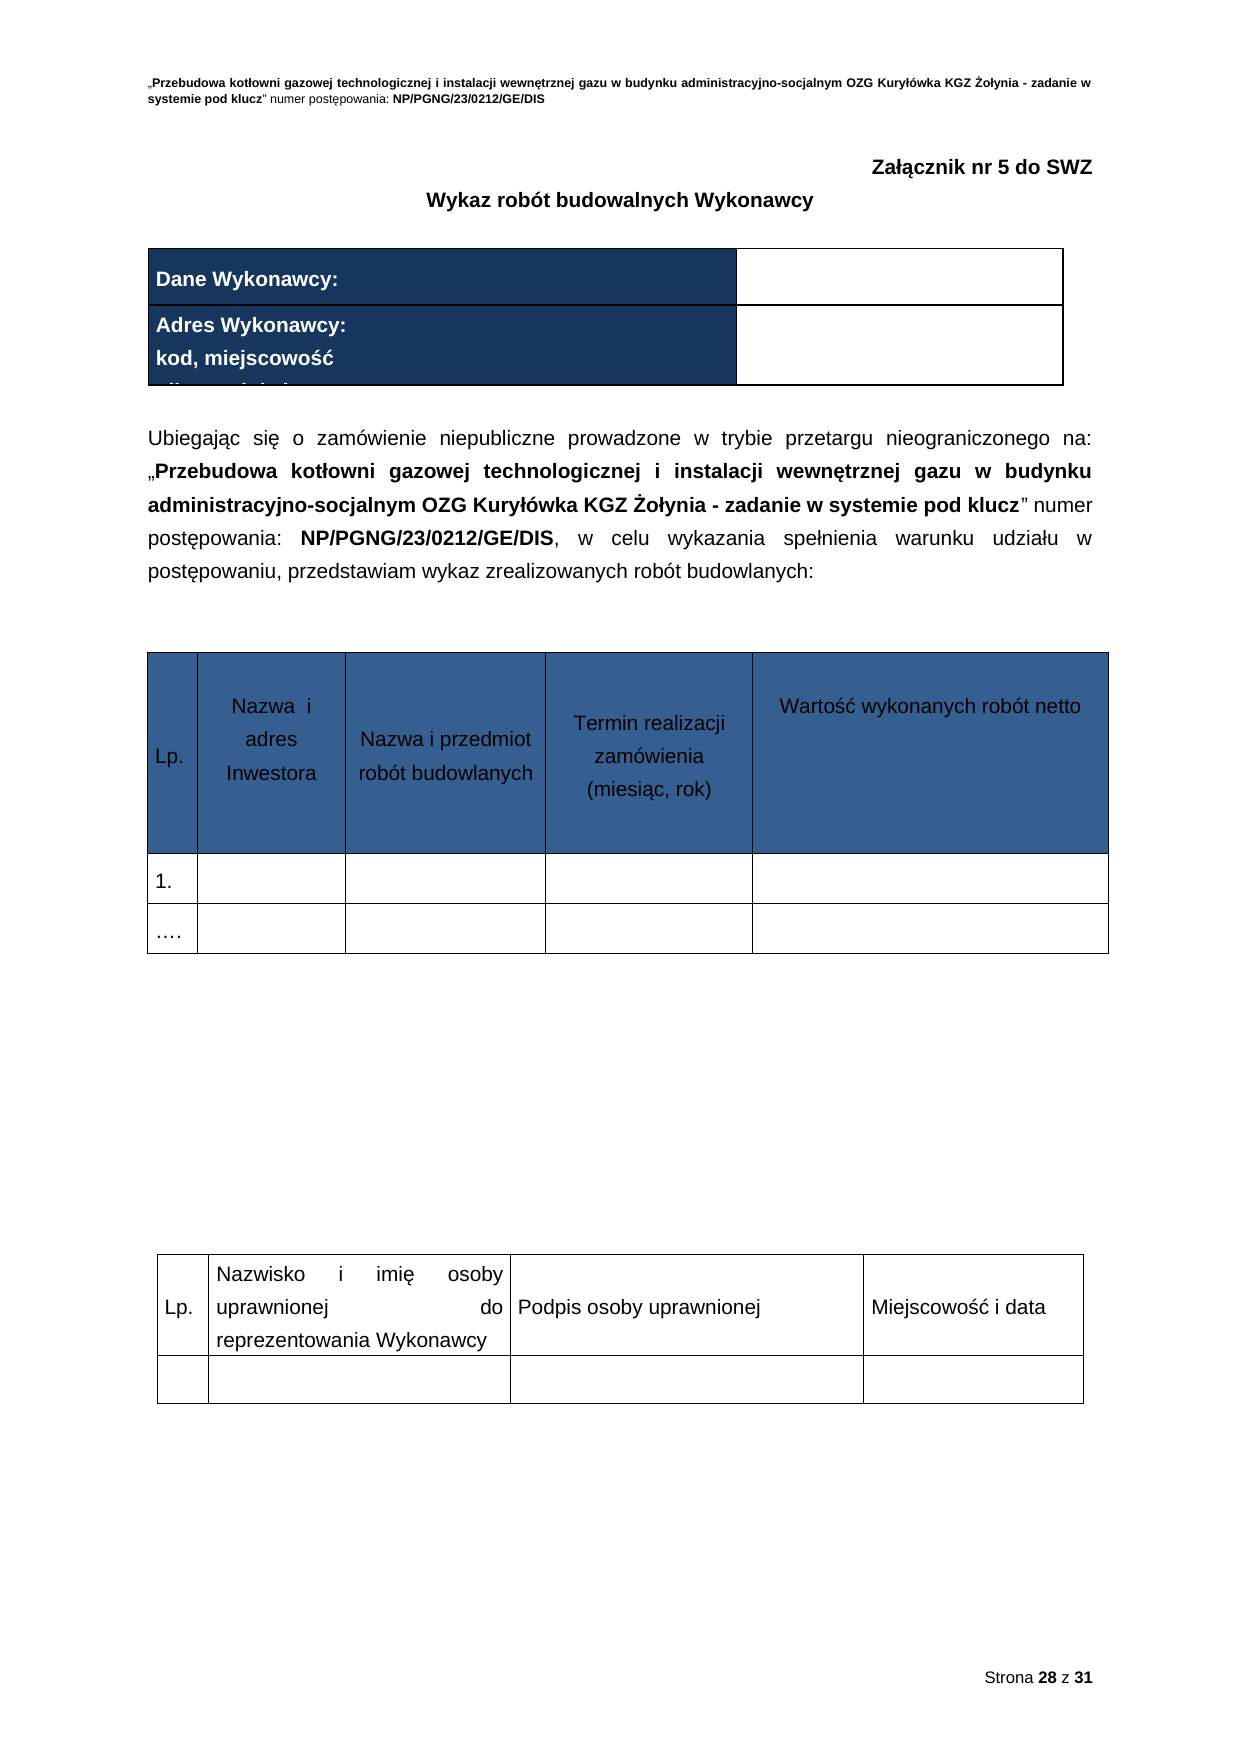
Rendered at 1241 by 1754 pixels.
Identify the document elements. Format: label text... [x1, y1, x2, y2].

text Załącznik nr 5 do SWZ [148, 148, 1093, 181]
text Wykaz robót budowalnych Wykonawcy [148, 181, 1093, 214]
table_header Lp. [158, 1255, 208, 1354]
table_cell [346, 904, 545, 952]
table_header Termin realizacji zamówienia (miesiąc, rok) [546, 653, 752, 853]
table_header Nazwisko i imię osoby uprawnionej do reprezentowania Wykonawcy [209, 1255, 510, 1354]
table_header Nazwa i przedmiot robót budowlanych [346, 653, 545, 853]
table_cell [546, 854, 752, 903]
table_cell [753, 904, 1108, 952]
table_cell [198, 904, 345, 952]
text Ubiegając się o zamówienie niepubliczne prowadzone w trybie przetargu nieograniczonego na: „Przebudowa kotłowni gazowej technologicznej i instalacji wewnętrznej gazu w budynku administracyjno-socjalnym OZG Kuryłówka KGZ Żołynia - zadanie w systemie pod klucz” numer postępowania: NP/PGNG/23/0212/GE/DIS, w celu wykazania spełnienia warunku udziału w postępowaniu, przedstawiam wykaz zrealizowanych robót budowlanych: [148, 419, 1093, 586]
table_cell [737, 306, 1062, 384]
table_header Wartość wykonanych robót netto [753, 653, 1108, 853]
table_header [737, 249, 1062, 304]
table_header Lp. [148, 653, 197, 853]
table_header Miejscowość i data [864, 1255, 1083, 1354]
table_header Dane Wykonawcy: [149, 249, 736, 304]
table_cell [158, 1356, 208, 1402]
table_header Podpis osoby uprawnionej [511, 1255, 863, 1354]
table_cell [546, 904, 752, 952]
table_cell Adres Wykonawcy: kod, miejscowość ulica, nr lokalu [149, 306, 736, 384]
table_cell [346, 854, 545, 903]
table_header Nazwa i adres Inwestora [198, 653, 345, 853]
table_cell 1. [148, 854, 197, 903]
table_cell [198, 854, 345, 903]
table_cell [753, 854, 1108, 903]
table_cell [864, 1356, 1083, 1402]
table_cell [209, 1356, 510, 1402]
table_cell …. [148, 904, 197, 952]
table_cell [511, 1356, 863, 1402]
